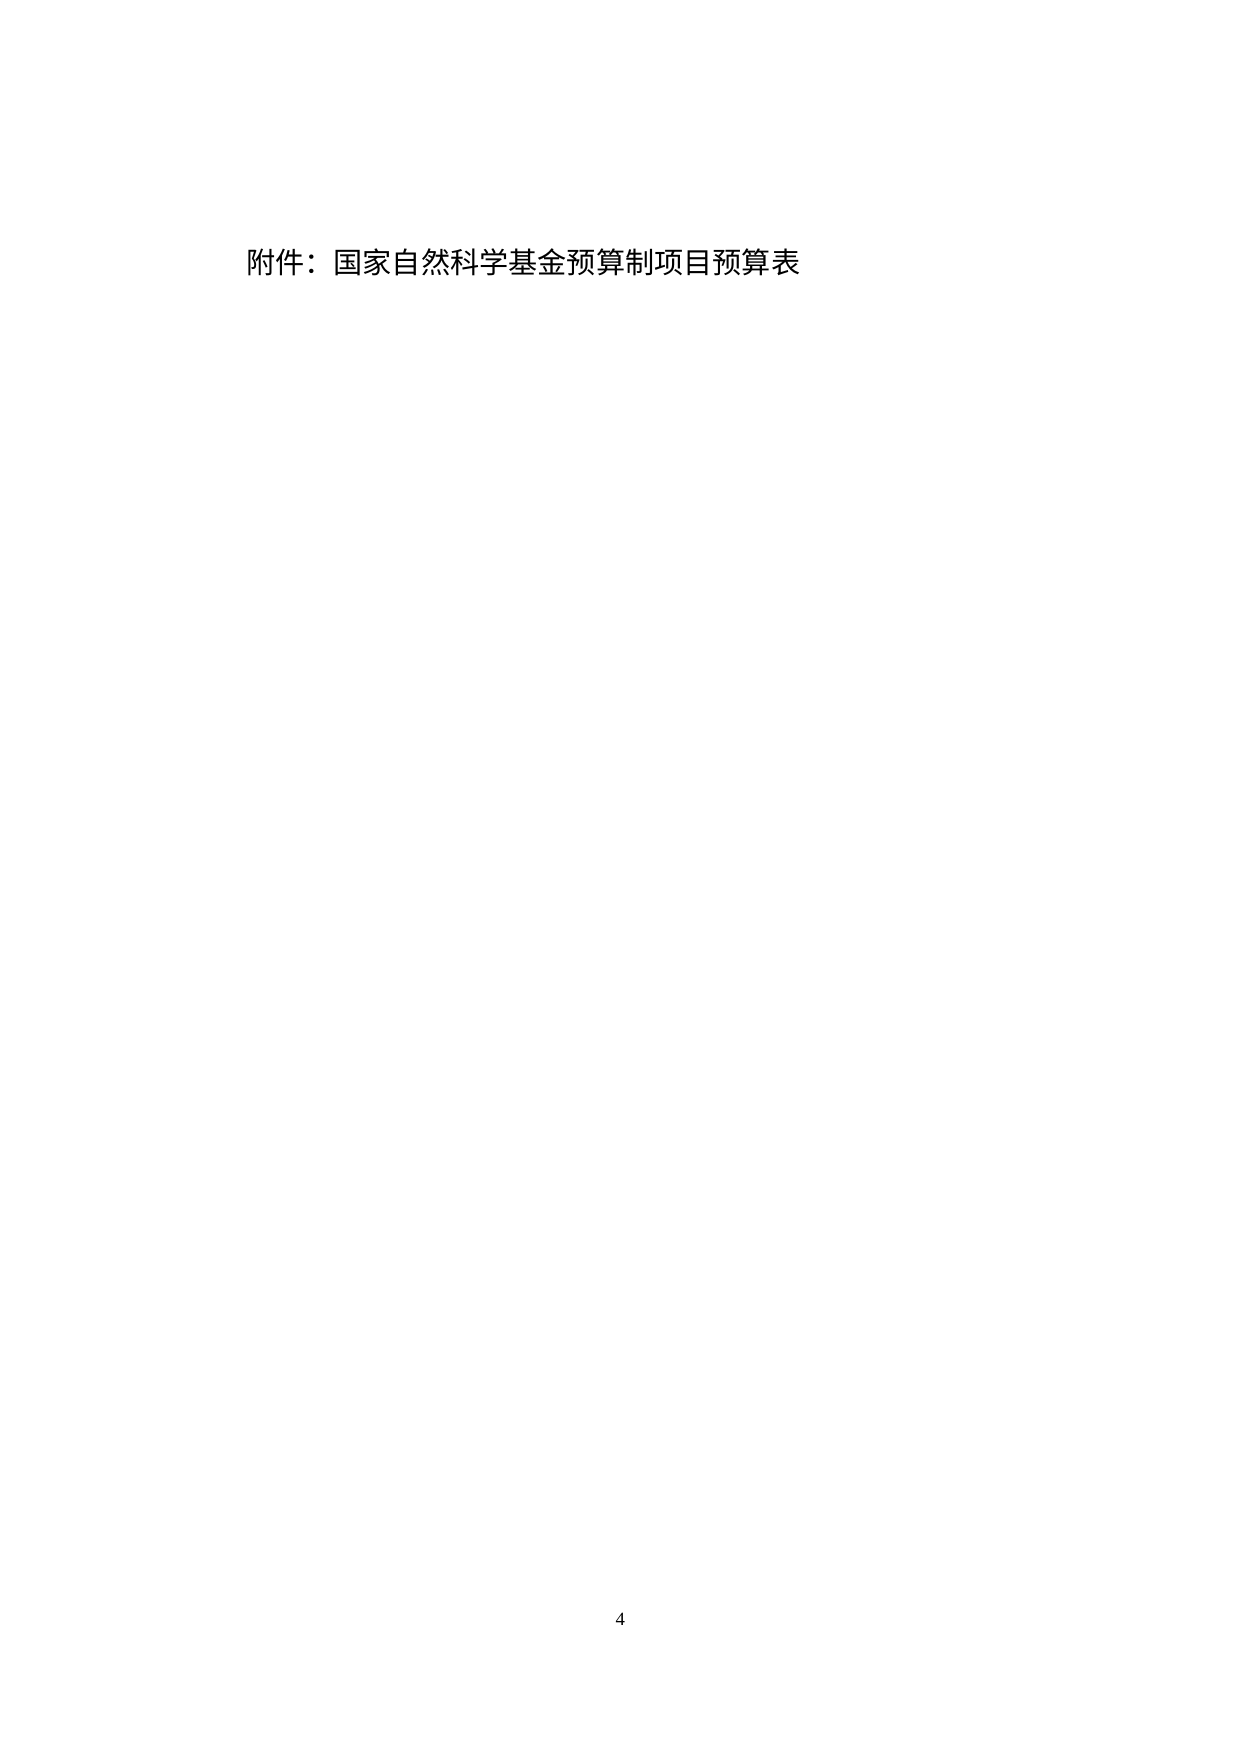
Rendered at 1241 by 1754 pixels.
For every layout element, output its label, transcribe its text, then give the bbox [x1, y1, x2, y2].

text 附件：国家自然科学基金预算制项目预算表 [187, 227, 1053, 285]
